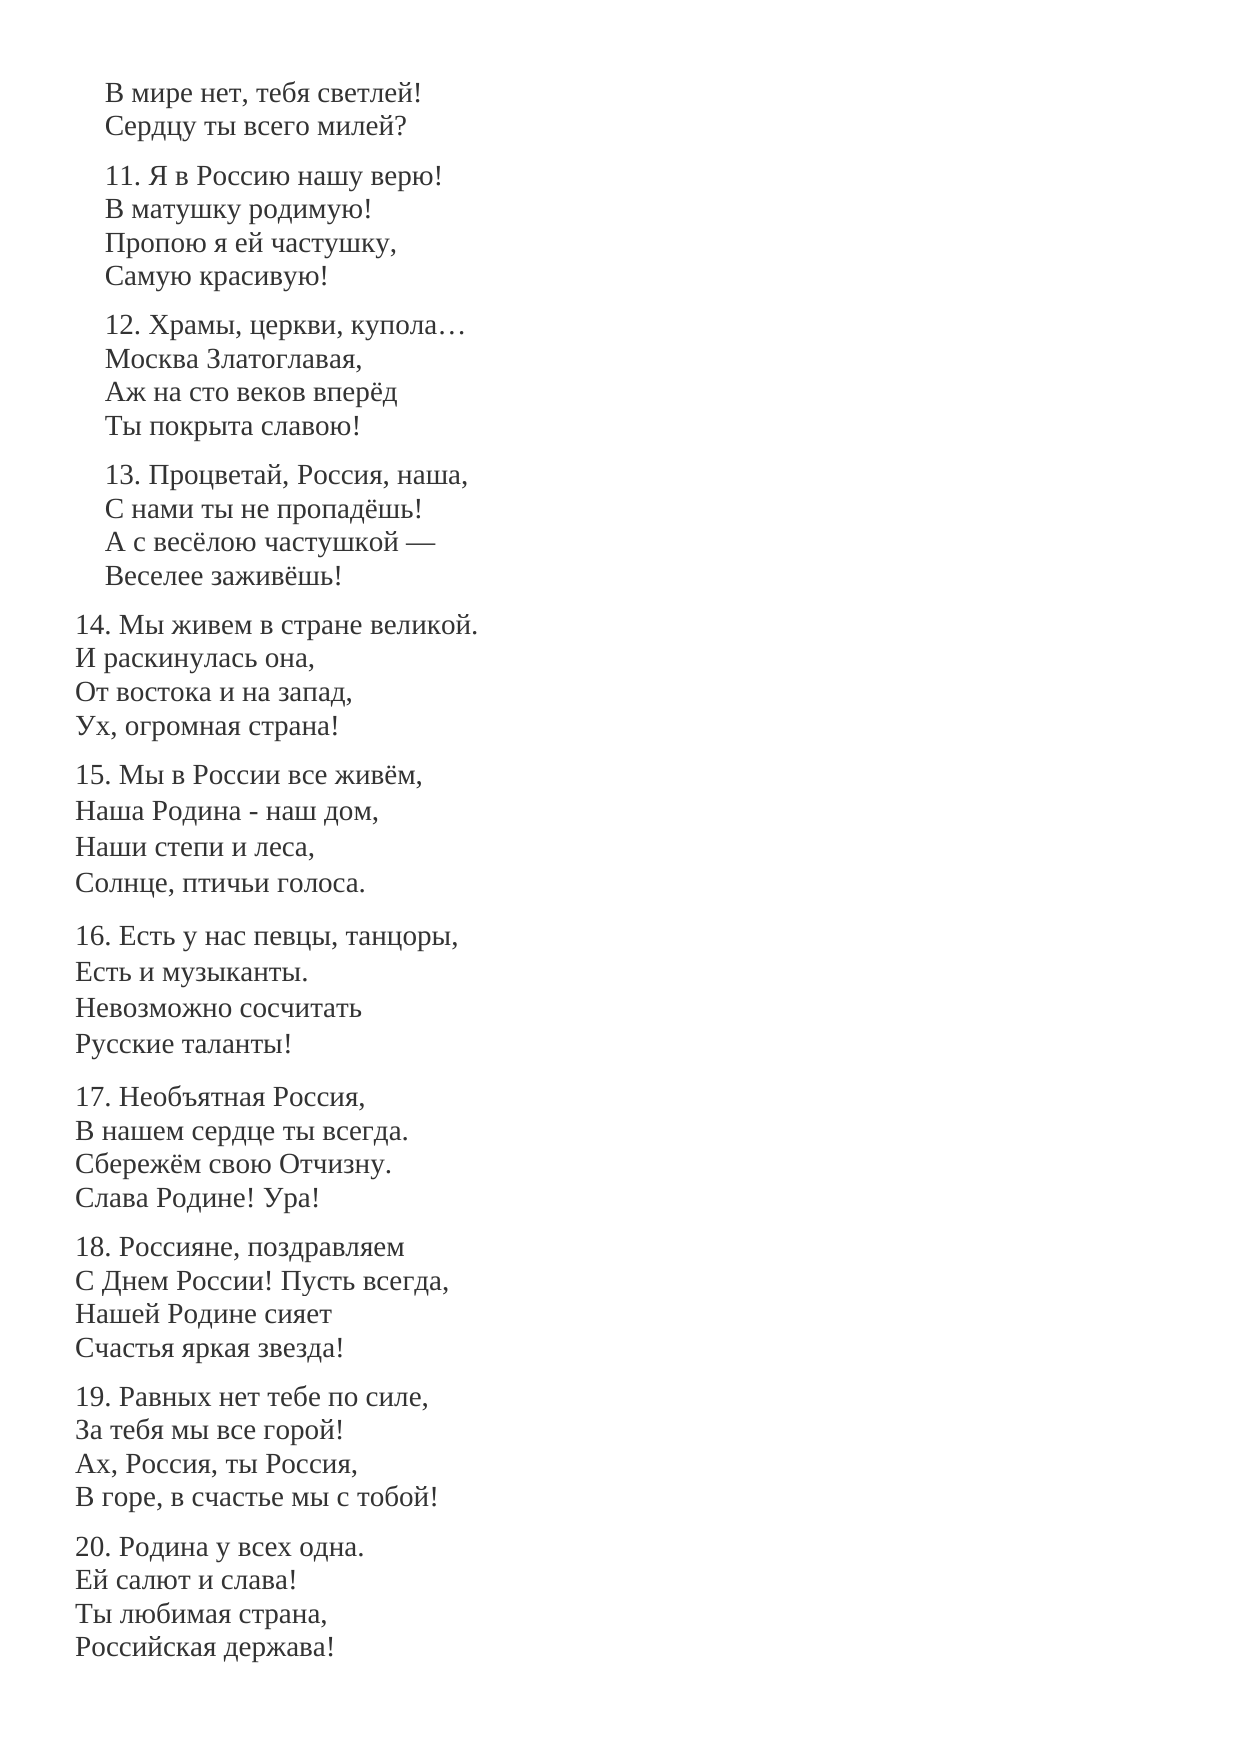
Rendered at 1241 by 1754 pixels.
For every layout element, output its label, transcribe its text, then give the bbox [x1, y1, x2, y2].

text 17. Необъятная Россия, В нашем сердце ты всегда. Сбережём свою Отчизну. Слава Родине! Ура! [75, 1079, 1165, 1213]
text 15. Мы в России все живём, Наша Родина - наш дом, Наши степи и леса, Солнце, птичьи голоса. [75, 757, 1165, 899]
text 20. Родина у всех одна. Ей салют и слава! Ты любимая страна, Российская держава! [75, 1529, 1165, 1663]
text 12. Храмы, церкви, купола… Москва Златоглавая, Аж на сто веков вперёд Ты покрыта славою! [104, 307, 1165, 442]
text 18. Россияне, поздравляем С Днем России! Пусть всегда, Нашей Родине сияет Счастья яркая звезда! [332, 1229, 1165, 1363]
text 19. Равных нет тебе по силе, За тебя мы все горой! Ах, Россия, ты Россия, В горе, в счастье мы с тобой! [75, 1379, 1165, 1513]
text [104, 75, 1165, 142]
text 14. Мы живем в стране великой. И раскинулась она, От востока и на запад, Ух, огромная страна! [75, 607, 1165, 741]
text 16. Есть у нас певцы, танцоры, Есть и музыканты. Невозможно сосчитать Русские таланты! [75, 918, 1165, 1060]
text 13. Процветай, Россия, наша, С нами ты не пропадёшь! А с весёлою частушкой — Веселее заживёшь! [104, 457, 1165, 591]
text 11. Я в Россию нашу верю! В матушку родимую! Пропою я ей частушку, Самую красивую! [104, 158, 1165, 292]
